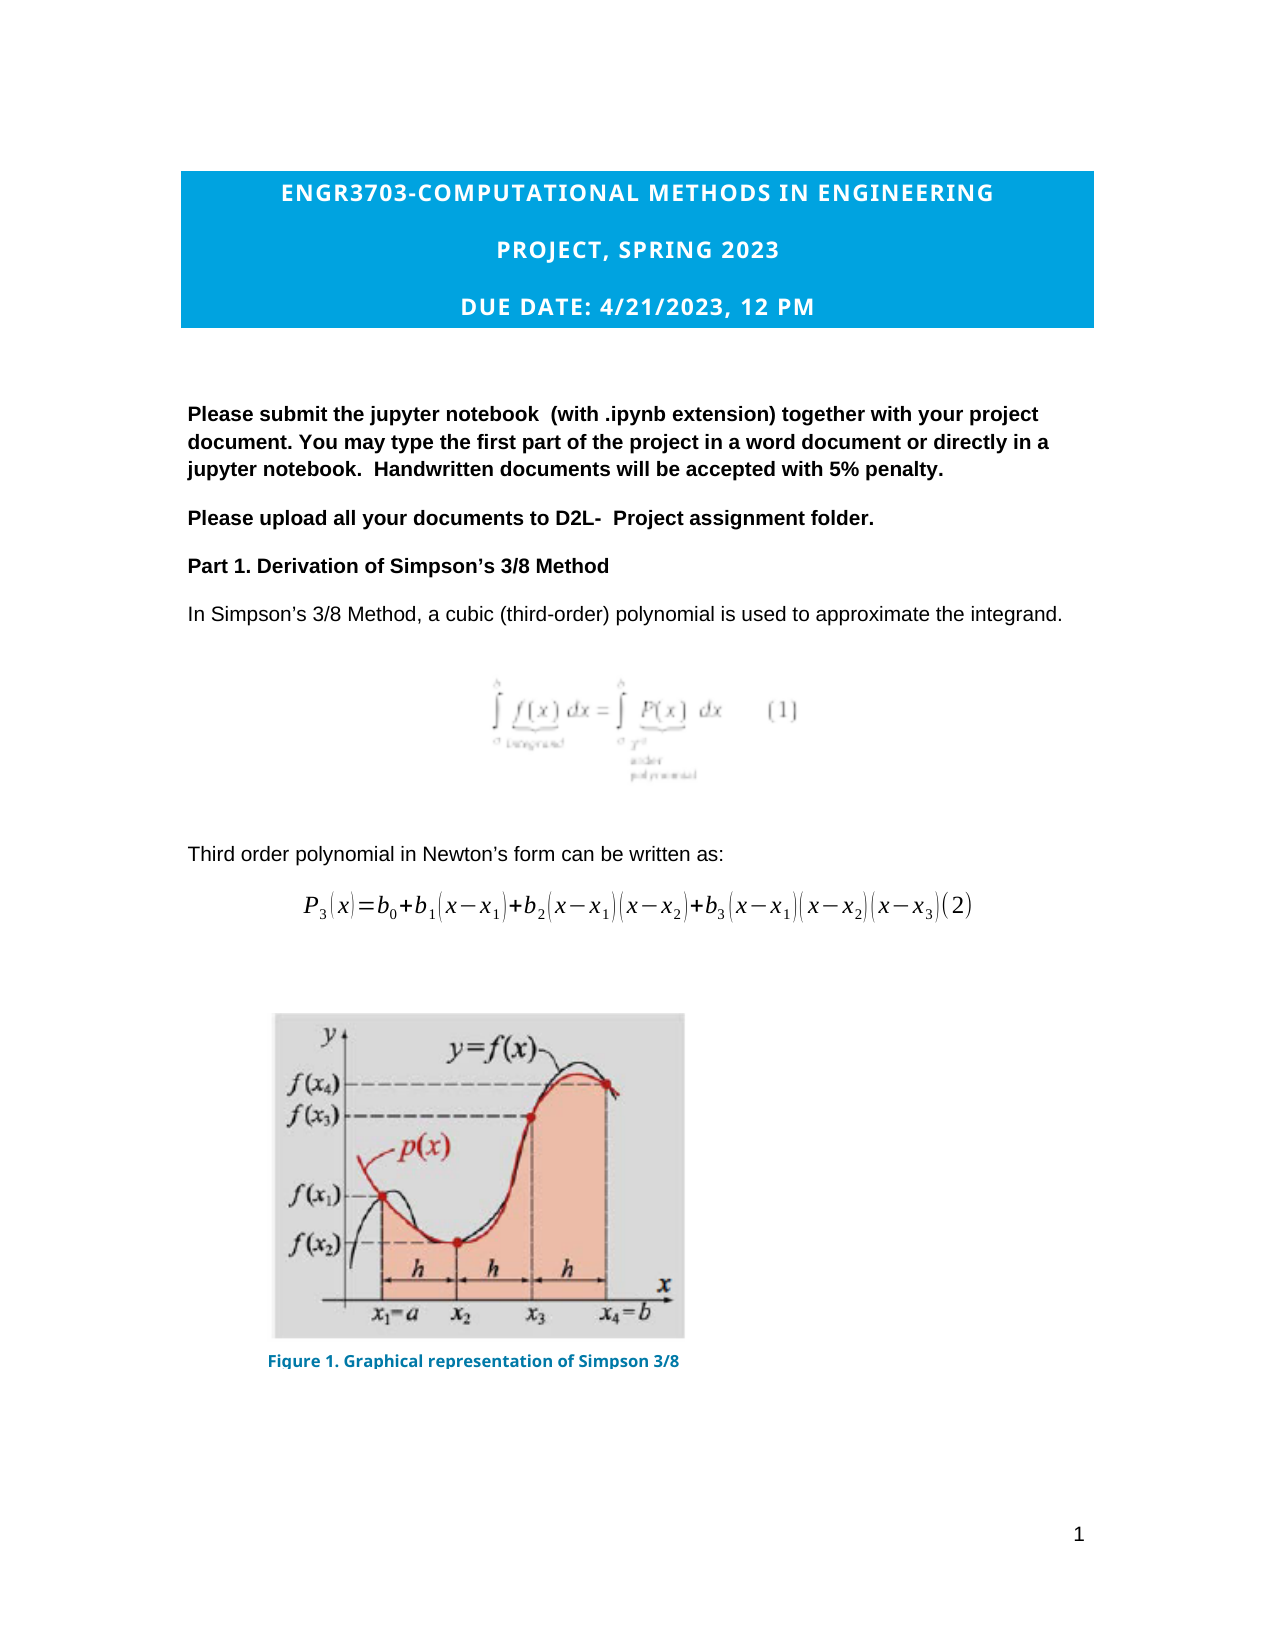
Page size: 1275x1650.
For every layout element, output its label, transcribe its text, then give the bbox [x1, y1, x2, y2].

text Third order polynomial in Newton’s form can be written as: [187, 842, 1087, 866]
text Please submit the jupyter notebook (with .ipynb extension) together with your project document. You may type the first part of the project in a word document or directly in a jupyter notebook. Handwritten documents will be accepted with 5% penalty. [187, 402, 1087, 481]
text Part 1. Derivation of Simpson’s 3/8 Method [187, 554, 1087, 578]
subtitle ENGR3703-Computational Methods in Engineering [188, 177, 1087, 208]
text Please upload all your documents to D2L- Project assignment folder. [187, 505, 1087, 529]
picture [267, 1013, 686, 1342]
subtitle Project, Spring 2023 [188, 228, 1087, 265]
text In Simpson’s 3/8 Method, a cubic (third-order) polynomial is used to approximate the integrand. [187, 602, 1087, 626]
subtitle Due Date: 4/21/2023, 12 PM [188, 284, 1087, 322]
